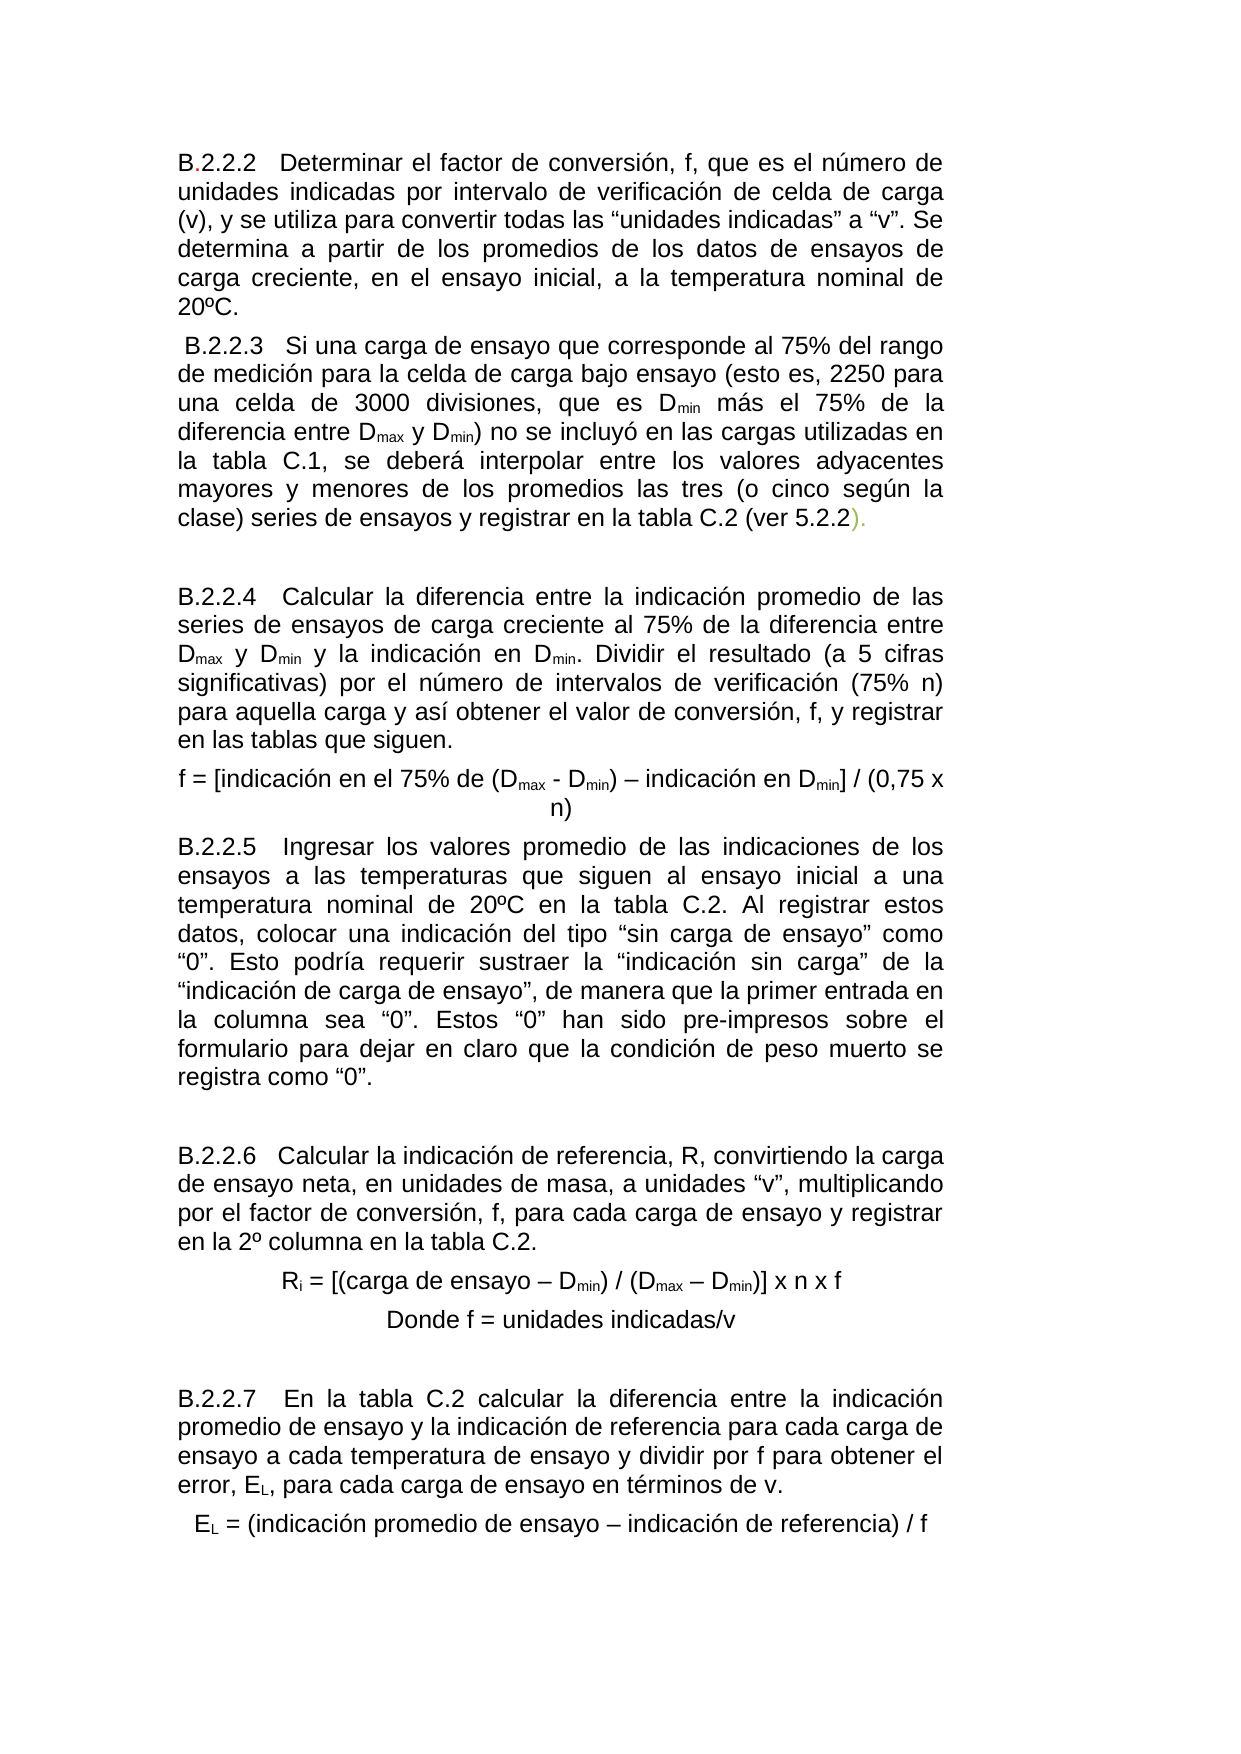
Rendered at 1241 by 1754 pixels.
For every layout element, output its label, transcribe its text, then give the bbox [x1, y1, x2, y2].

text B.2.2.6 Calcular la indicación de referencia, R, convirtiendo la carga de ensayo neta, en unidades de masa, a unidades “v”, multiplicando por el factor de conversión, f, para cada carga de ensayo y registrar en la 2º columna en la tabla C.2. [177, 1141, 945, 1256]
text B.2.2.2 Determinar el factor de conversión, f, que es el número de unidades indicadas por intervalo de verificación de celda de carga (v), y se utiliza para convertir todas las “unidades indicadas” a “v”. Se determina a partir de los promedios de los datos de ensayos de carga creciente, en el ensayo inicial, a la temperatura nominal de 20ºC. [177, 148, 945, 320]
text f = [indicación en el 75% de (Dmax - Dmin) – indicación en Dmin] / (0,75 x n) [177, 764, 945, 822]
text B.2.2.4 Calcular la diferencia entre la indicación promedio de las series de ensayos de carga creciente al 75% de la diferencia entre Dmax y Dmin y la indicación en Dmin. Dividir el resultado (a 5 cifras significativas) por el número de intervalos de verificación (75% n) para aquella carga y así obtener el valor de conversión, f, y registrar en las tablas que siguen. [177, 581, 945, 754]
text Donde f = unidades indicadas/v [177, 1305, 945, 1334]
text EL = (indicación promedio de ensayo – indicación de referencia) / f [177, 1509, 945, 1538]
text B.2.2.7 En la tabla C.2 calcular la diferencia entre la indicación promedio de ensayo y la indicación de referencia para cada carga de ensayo a cada temperatura de ensayo y dividir por f para obtener el error, EL, para cada carga de ensayo en términos de v. [177, 1383, 945, 1498]
text Ri = [(carga de ensayo – Dmin) / (Dmax – Dmin)] x n x f [177, 1266, 945, 1295]
text B.2.2.3 Si una carga de ensayo que corresponde al 75% del rango de medición para la celda de carga bajo ensayo (esto es, 2250 para una celda de 3000 divisiones, que es Dmin más el 75% de la diferencia entre Dmax y Dmin) no se incluyó en las cargas utilizadas en la tabla C.1, se deberá interpolar entre los valores adyacentes mayores y menores de los promedios las tres (o cinco según la clase) series de ensayos y registrar en la tabla C.2 (ver 5.2.2). [177, 331, 945, 532]
text B.2.2.5 Ingresar los valores promedio de las indicaciones de los ensayos a las temperaturas que siguen al ensayo inicial a una temperatura nominal de en la tabla C.2. Al registrar estos datos, colocar una indicación del tipo “sin carga de ensayo” como “. Esto podría requerir sustraer la “indicación sin carga” de la “indicación de carga de ensayo”, de manera que la primer entrada en la columna sea “. Estos “ han sido pre-impresos sobre el formulario para dejar en claro que la condición de peso muerto se registra como “. [177, 832, 945, 1091]
